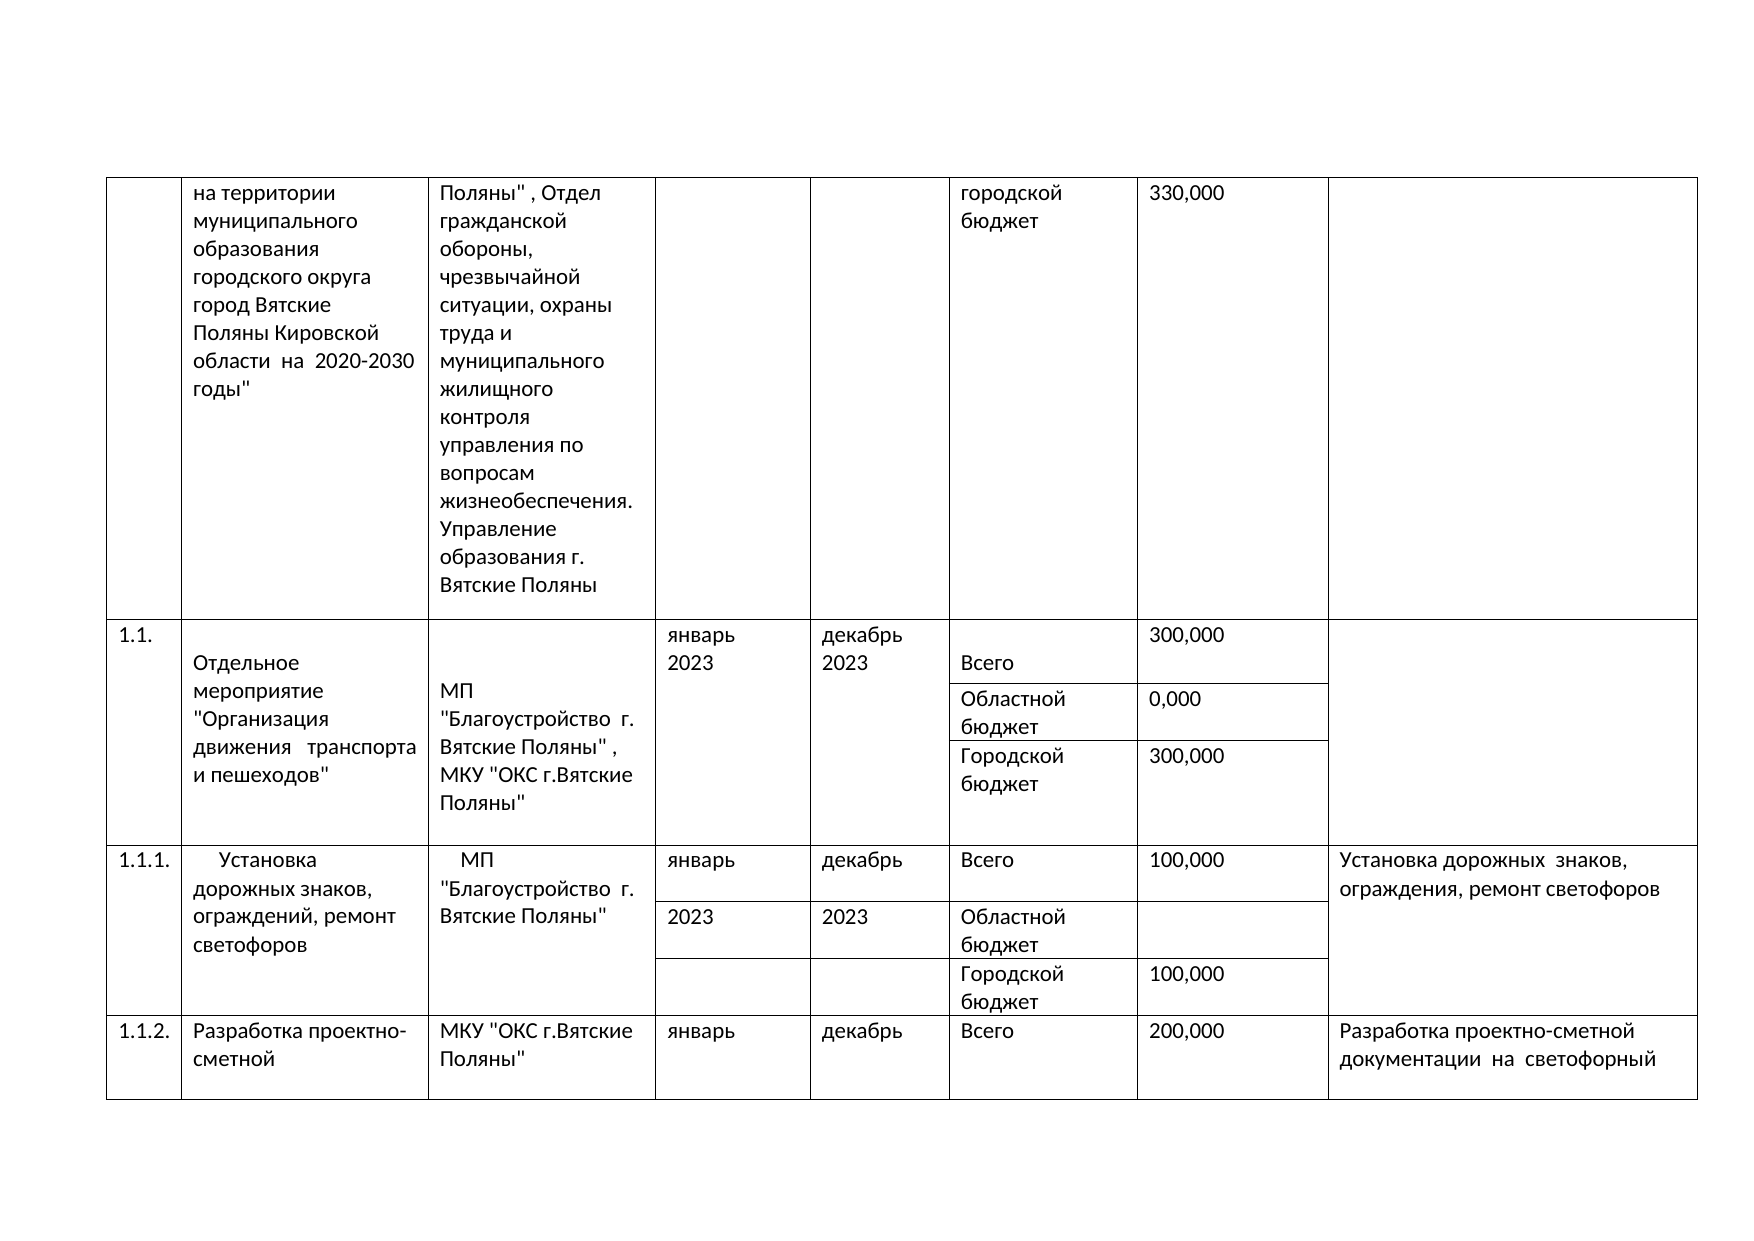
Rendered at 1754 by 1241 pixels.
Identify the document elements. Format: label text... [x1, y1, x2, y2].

table_cell Областной бюджет [950, 902, 1137, 958]
table_cell 100,000 [1138, 959, 1328, 1015]
table_cell декабрь [811, 846, 949, 901]
table_cell 2023 [811, 902, 949, 958]
table_cell [1329, 620, 1697, 844]
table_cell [1329, 1016, 1697, 1099]
table_cell 200,000 [1138, 1016, 1328, 1099]
table_cell МП "Благоустройство г. Вятские Поляны" , МКУ "ОКС г.Вятские Поляны" [429, 620, 655, 844]
table_cell январь [656, 846, 810, 901]
table_cell 330,000 [1138, 178, 1328, 619]
table_cell 1.1.2. [107, 1016, 181, 1099]
table_cell городской бюджет [950, 178, 1137, 619]
table_cell 1.1.1. [107, 846, 181, 1015]
table_cell [1329, 178, 1697, 619]
table_cell 2023 [656, 902, 810, 958]
table_cell [811, 959, 949, 1015]
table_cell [429, 1016, 655, 1099]
table_cell Установка дорожных знаков, ограждений, ремонт светофоров [182, 846, 428, 1015]
table_cell 300,000 [1138, 620, 1328, 683]
table_cell 1.1. [107, 620, 181, 844]
table_cell МП "Благоустройство г. Вятские Поляны" [429, 846, 655, 1015]
table_cell Городской бюджет [950, 741, 1137, 844]
table_cell 0,000 [1138, 684, 1328, 740]
table_cell Городской бюджет [950, 959, 1137, 1015]
table_cell Всего [950, 620, 1137, 683]
table_cell декабрь [811, 1016, 949, 1099]
table_cell Областной бюджет [950, 684, 1137, 740]
table_cell 300,000 [1138, 741, 1328, 844]
table_cell Установка дорожных знаков, ограждения, ремонт светофоров [1329, 846, 1697, 1015]
table_cell январь [656, 1016, 810, 1099]
table_cell 100,000 [1138, 846, 1328, 901]
table_cell Всего [950, 846, 1137, 901]
table_cell декабрь 2023 [811, 620, 949, 844]
table_cell январь 2023 [656, 620, 810, 844]
table_cell Всего [950, 1016, 1137, 1099]
table_cell [656, 959, 810, 1015]
table_cell [1138, 902, 1328, 958]
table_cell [182, 1016, 428, 1099]
table_cell Отдельное мероприятие "Организация движения транспорта и пешеходов" [182, 620, 428, 844]
